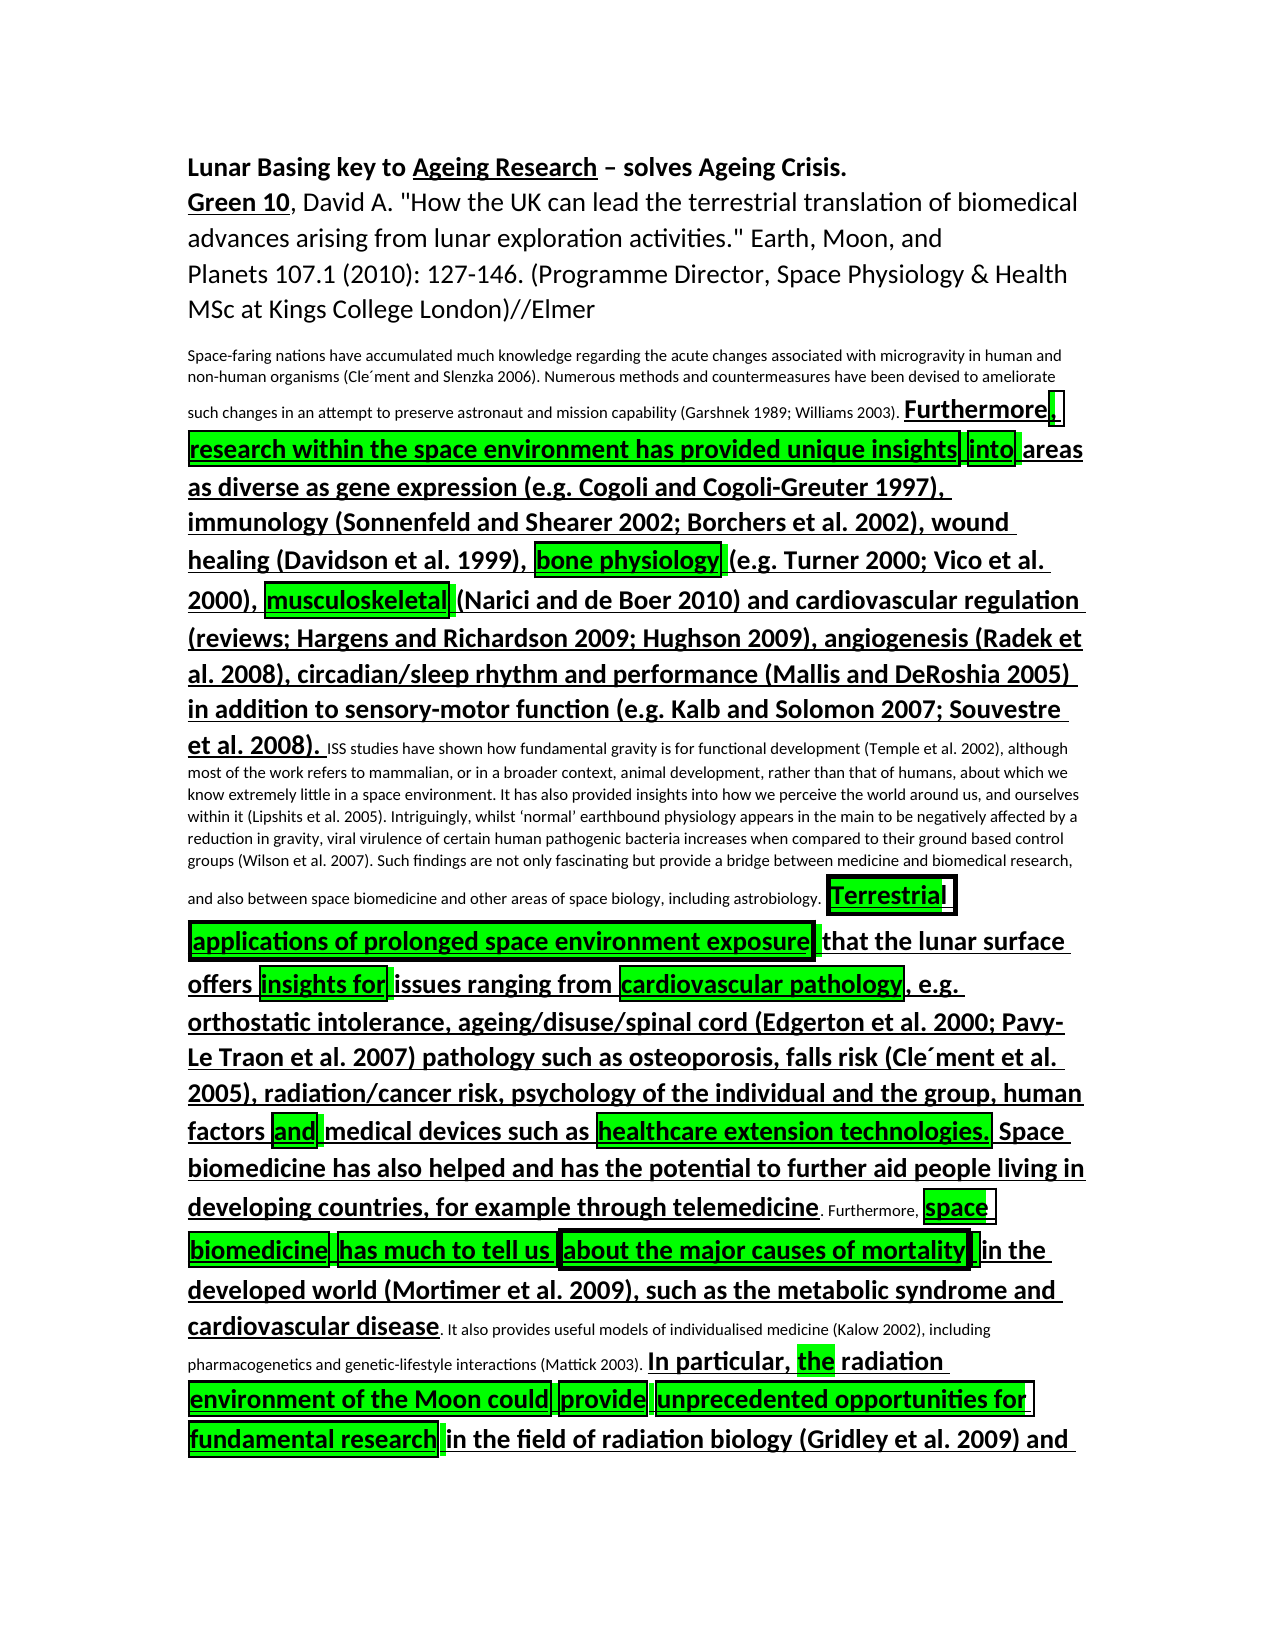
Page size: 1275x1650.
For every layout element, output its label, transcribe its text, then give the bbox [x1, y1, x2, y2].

text Green 10, David A. "How the UK can lead the terrestrial translation of biomedical advances arising from lunar exploration activities." Earth, Moon, and Planets 107.1 (2010): 127-146. (Programme Director, Space Physiology & Health MSc at Kings College London)//Elmer [187, 186, 1087, 326]
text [187, 345, 1087, 1458]
subtitle Lunar Basing key to Ageing Research – solves Ageing Crisis. [187, 150, 1087, 183]
